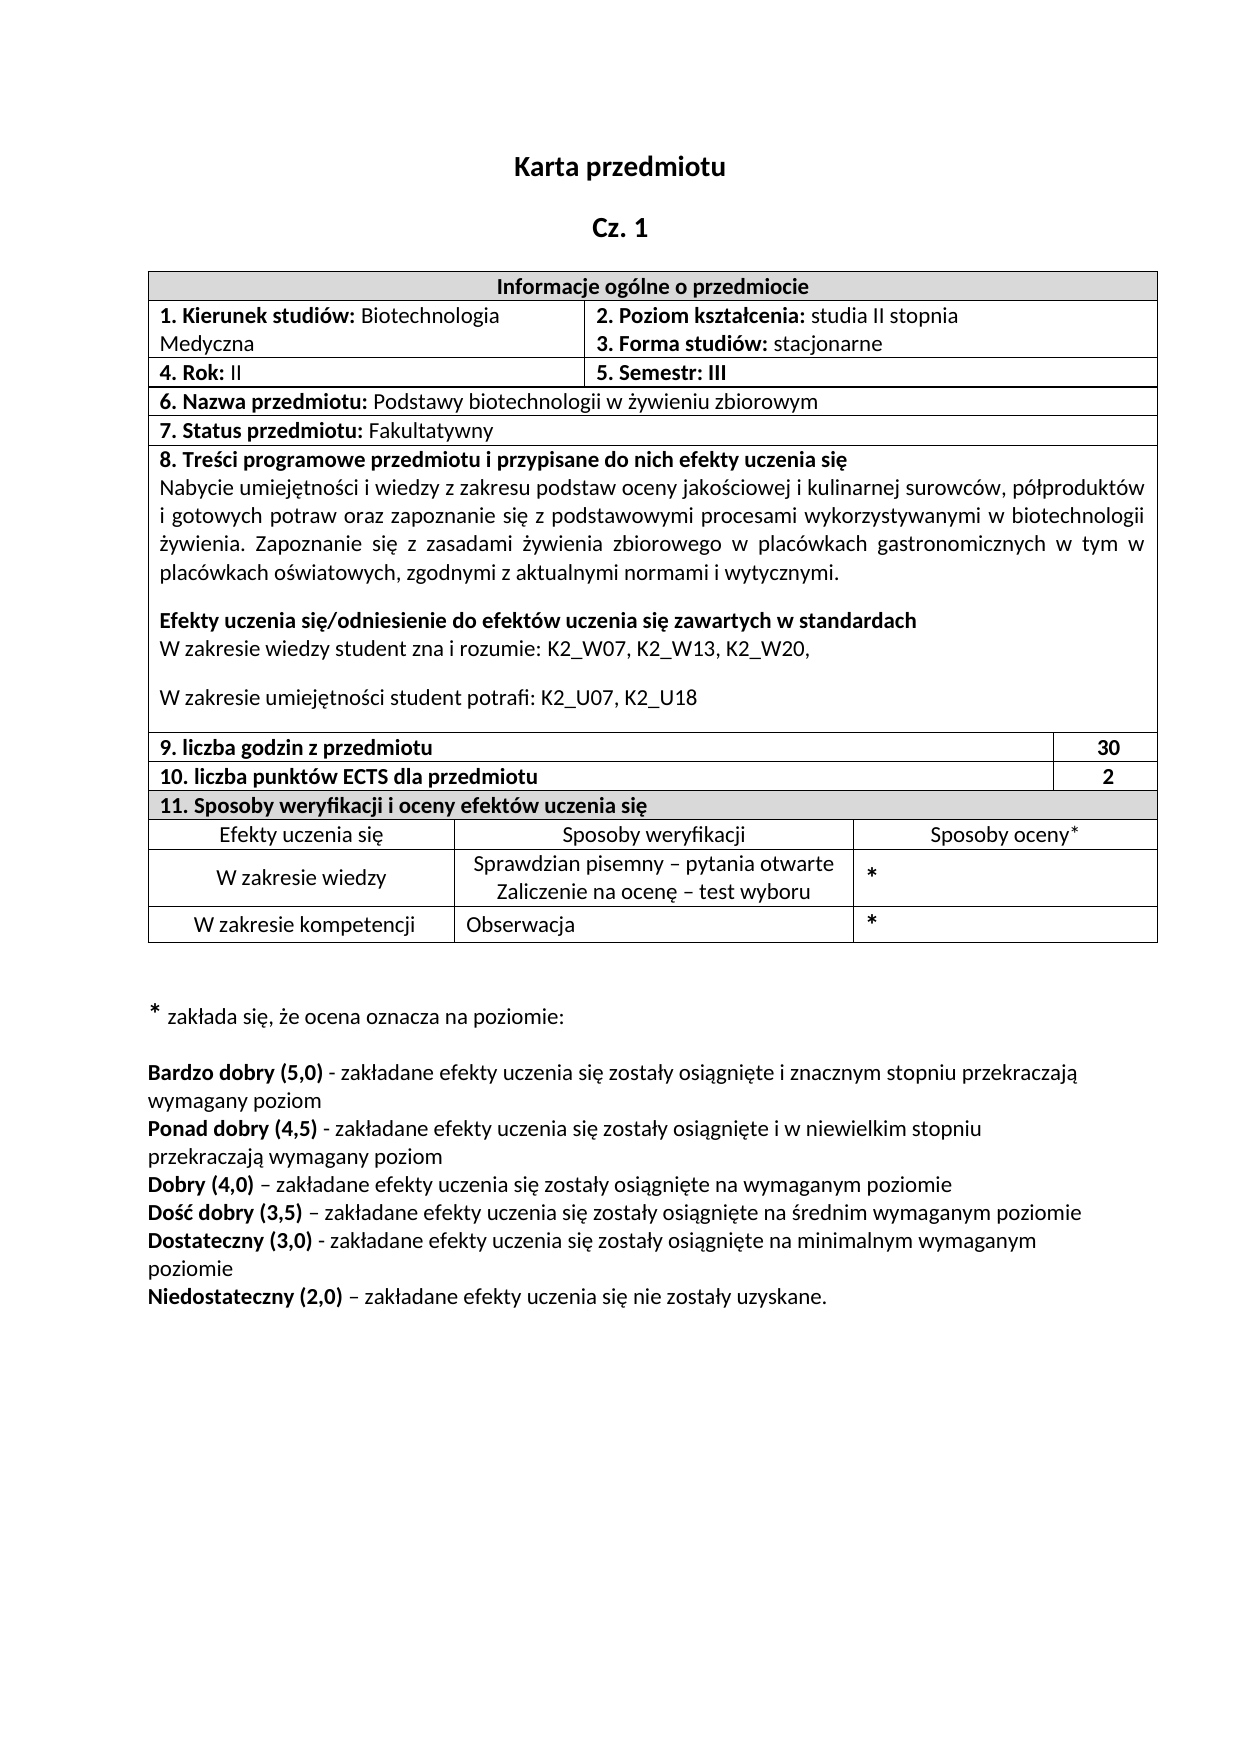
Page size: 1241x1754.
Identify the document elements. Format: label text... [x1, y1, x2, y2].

table_cell Sposoby oceny* [854, 820, 1157, 848]
table_cell * [854, 907, 1157, 942]
table_cell 10. liczba punktów ECTS dla przedmiotu [149, 762, 1053, 790]
text Niedostateczny (2,0) – zakładane efekty uczenia się nie zostały uzyskane. [148, 1282, 1093, 1310]
table_cell 5. Semestr: III [585, 358, 1157, 386]
text Karta przedmiotu [148, 148, 1093, 183]
table_cell 1. Kierunek studiów: Biotechnologia Medyczna [149, 301, 584, 357]
text Cz. 1 [148, 209, 1093, 245]
table_cell 11. Sposoby weryfikacji i oceny efektów uczenia się [149, 791, 1157, 819]
table_cell Efekty uczenia się [149, 820, 454, 848]
table_cell Sprawdzian pisemny – pytania otwarte Zaliczenie na ocenę – test wyboru [455, 850, 853, 906]
table_header Informacje ogólne o przedmiocie [149, 272, 1157, 300]
table_cell * [854, 850, 1157, 906]
table_cell 6. Nazwa przedmiotu: Podstawy biotechnologii w żywieniu zbiorowym [149, 388, 1157, 415]
table_cell 4. Rok: II [149, 358, 584, 386]
table_cell 7. Status przedmiotu: Fakultatywny [149, 416, 1157, 444]
table_cell 8. Treści programowe przedmiotu i przypisane do nich efekty uczenia się [149, 446, 1157, 473]
table_cell 30 [1054, 733, 1157, 761]
text Ponad dobry (4,5) - zakładane efekty uczenia się zostały osiągnięte i w niewielkim stopniu przekraczają wymagany poziom [148, 1114, 1093, 1170]
text Dostateczny (3,0) - zakładane efekty uczenia się zostały osiągnięte na minimalnym wymaganym poziomie [148, 1226, 1093, 1282]
text * zakłada się, że ocena oznacza na poziomie: [148, 996, 1093, 1032]
table_cell 2. Poziom kształcenia: studia II stopnia 3. Forma studiów: stacjonarne [585, 301, 1157, 357]
text Dobry (4,0) – zakładane efekty uczenia się zostały osiągnięte na wymaganym poziomie [148, 1170, 1093, 1198]
table_cell Sposoby weryfikacji [455, 820, 853, 848]
table_cell W zakresie kompetencji [149, 907, 454, 942]
table_cell W zakresie wiedzy [149, 850, 454, 906]
table_cell Obserwacja [455, 907, 853, 942]
table_cell Nabycie umiejętności i wiedzy z zakresu podstaw oceny jakościowej i kulinarnej surowców, półproduktów i gotowych potraw oraz zapoznanie się z podstawowymi procesami wykorzystywanymi w biotechnologii żywienia. Zapoznanie się z zasadami żywienia zbiorowego w placówkach gastronomicznych w tym w placówkach oświatowych, zgodnymi z aktualnymi normami i wytycznymi. Efekty uczenia się/odniesienie do efektów uczenia się zawartych w standardach W zakresie wiedzy student zna i rozumie: K2_W07, K2_W13, K2_W20, W zakresie umiejętności student potrafi: K2_U07, K2_U18 [149, 474, 1157, 732]
table_cell 2 [1054, 762, 1157, 790]
table_cell 9. liczba godzin z przedmiotu [149, 733, 1053, 761]
text Dość dobry (3,5) – zakładane efekty uczenia się zostały osiągnięte na średnim wymaganym poziomie [148, 1198, 1093, 1226]
text Bardzo dobry (5,0) - zakładane efekty uczenia się zostały osiągnięte i znacznym stopniu przekraczają wymagany poziom [148, 1058, 1093, 1114]
